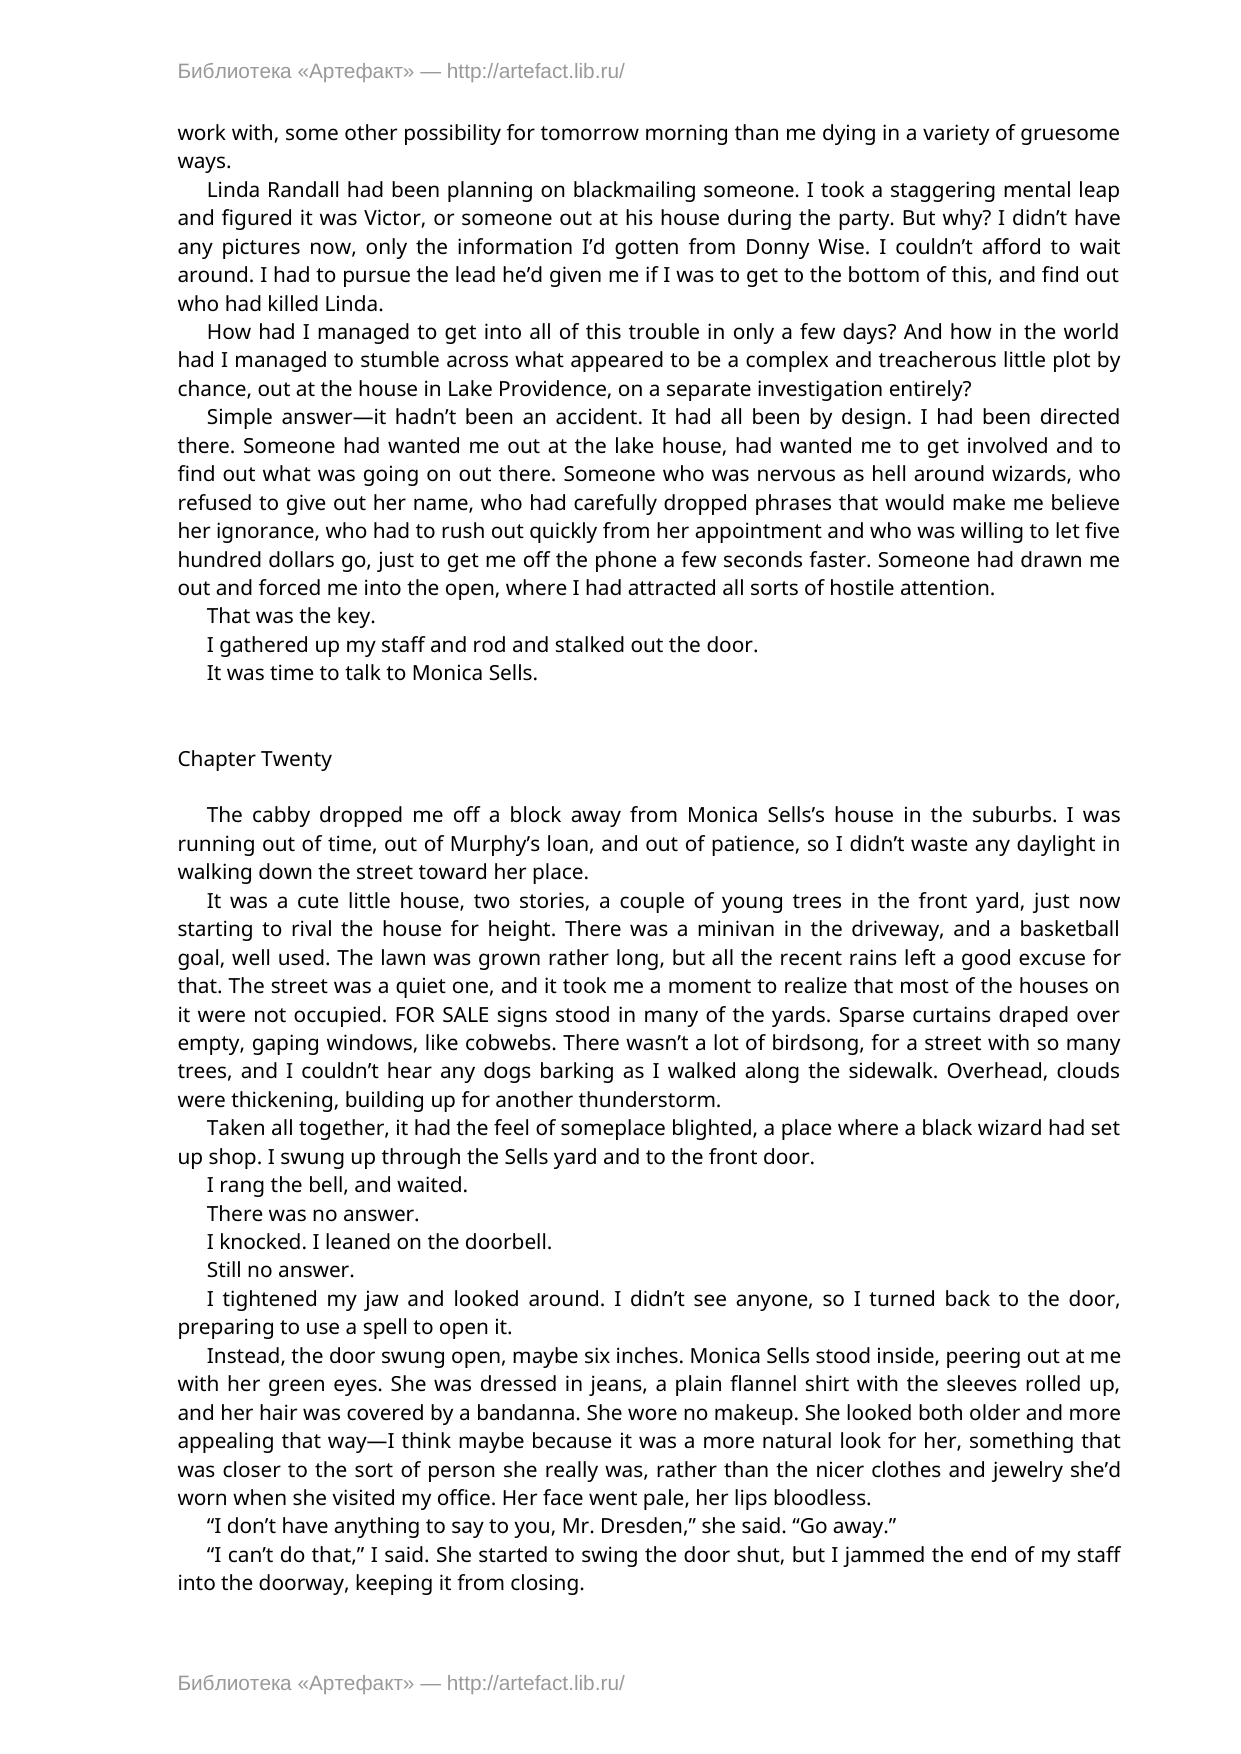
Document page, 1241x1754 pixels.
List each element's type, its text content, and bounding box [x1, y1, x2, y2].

text It was a cute little house, two stories, a couple of young trees in the front yard, just now starting to rival the house for height. There was a minivan in the driveway, and a basketball goal, well used. The lawn was grown rather long, but all the recent rains left a good excuse for that. The street was a quiet one, and it took me a moment to realize that most of the houses on it were not occupied. FOR SALE signs stood in many of the yards. Sparse curtains draped over empty, gaping windows, like cobwebs. There wasn’t a lot of birdsong, for a street with so many trees, and I couldn’t hear any dogs barking as I walked along the sidewalk. Overhead, clouds were thickening, building up for another thunderstorm. [177, 886, 1122, 1113]
text I tightened my jaw and looked around. I didn’t see anyone, so I turned back to the door, preparing to use a spell to open it. [177, 1284, 1122, 1341]
text I rang the bell, and waited. [177, 1170, 1122, 1199]
text “I don’t have anything to say to you, Mr. Dresden,” she said. “Go away.” [177, 1512, 1122, 1540]
text The cabby dropped me off a block away from Monica Sells’s house in the suburbs. I was running out of time, out of Murphy’s loan, and out of patience, so I didn’t waste any daylight in walking down the street toward her place. [177, 801, 1122, 886]
text I knocked. I leaned on the doorbell. [177, 1227, 1122, 1256]
text That was the key. [177, 602, 1122, 630]
text Simple answer—it hadn’t been an accident. It had all been by design. I had been directed there. Someone had wanted me out at the lake house, had wanted me to get involved and to find out what was going on out there. Someone who was nervous as hell around wizards, who refused to give out her name, who had carefully dropped phrases that would make me believe her ignorance, who had to rush out quickly from her appointment and who was willing to let five hundred dollars go, just to get me off the phone a few seconds faster. Someone had drawn me out and forced me into the open, where I had attracted all sorts of hostile attention. [177, 402, 1122, 602]
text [177, 118, 1122, 175]
text It was time to talk to Monica Sells. [177, 658, 1122, 687]
text There was no answer. [177, 1199, 1122, 1227]
text I gathered up my staff and rod and stalked out the door. [177, 630, 1122, 658]
subtitle Chapter Twenty [177, 744, 1122, 772]
text Taken all together, it had the feel of someplace blighted, a place where a black wizard had set up shop. I swung up through the Sells yard and to the front door. [177, 1113, 1122, 1170]
text “I can’t do that,” I said. She started to swing the door shut, but I jammed the end of my staff into the doorway, keeping it from closing. [177, 1540, 1122, 1597]
text How had I managed to get into all of this trouble in only a few days? And how in the world had I managed to stumble across what appeared to be a complex and treacherous little plot by chance, out at the house in Lake Providence, on a separate investigation entirely? [177, 317, 1122, 402]
text Instead, the door swung open, maybe six inches. Monica Sells stood inside, peering out at me with her green eyes. She was dressed in jeans, a plain flannel shirt with the sleeves rolled up, and her hair was covered by a bandanna. She wore no makeup. She looked both older and more appealing that way—I think maybe because it was a more natural look for her, something that was closer to the sort of person she really was, rather than the nicer clothes and jewelry she’d worn when she visited my office. Her face went pale, her lips bloodless. [177, 1341, 1122, 1512]
text Still no answer. [177, 1256, 1122, 1284]
text Linda Randall had been planning on blackmailing someone. I took a staggering mental leap and figured it was Victor, or someone out at his house during the party. But why? I didn’t have any pictures now, only the information I’d gotten from Donny Wise. I couldn’t afford to wait around. I had to pursue the lead he’d given me if I was to get to the bottom of this, and find out who had killed Linda. [177, 175, 1122, 317]
